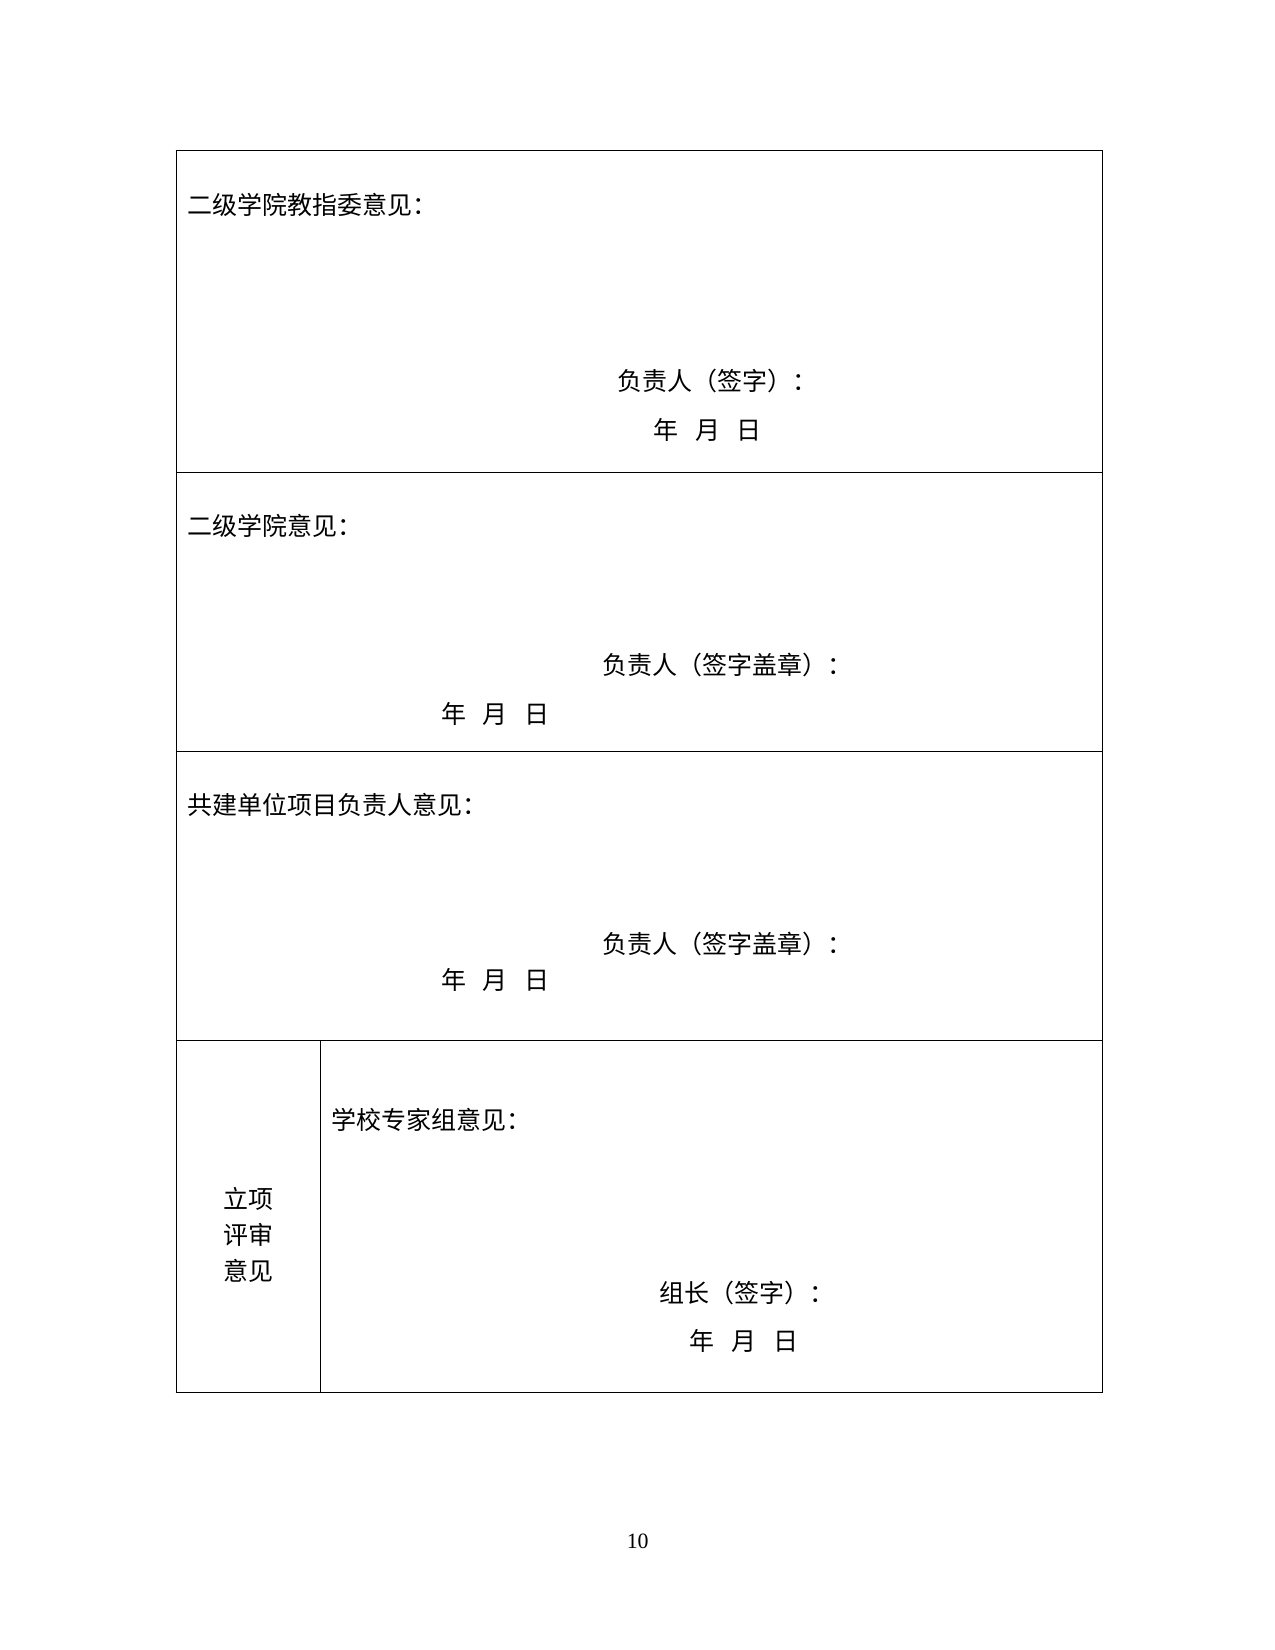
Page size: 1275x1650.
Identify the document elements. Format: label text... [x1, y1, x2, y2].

table_cell 学校专家组意见： 组长（签字）： 年 月 日 [321, 1041, 1102, 1392]
table_cell 二级学院意见： 负责人（签字盖章）： 年 月 日 [177, 473, 1102, 751]
table_header 二级学院教指委意见： 负责人（签字）： 年 月 日 [177, 151, 1102, 472]
table_cell 立项 评审 意见 [177, 1041, 320, 1392]
table_cell 共建单位项目负责人意见： 负责人（签字盖章）： 年 月 日 [177, 752, 1102, 1040]
